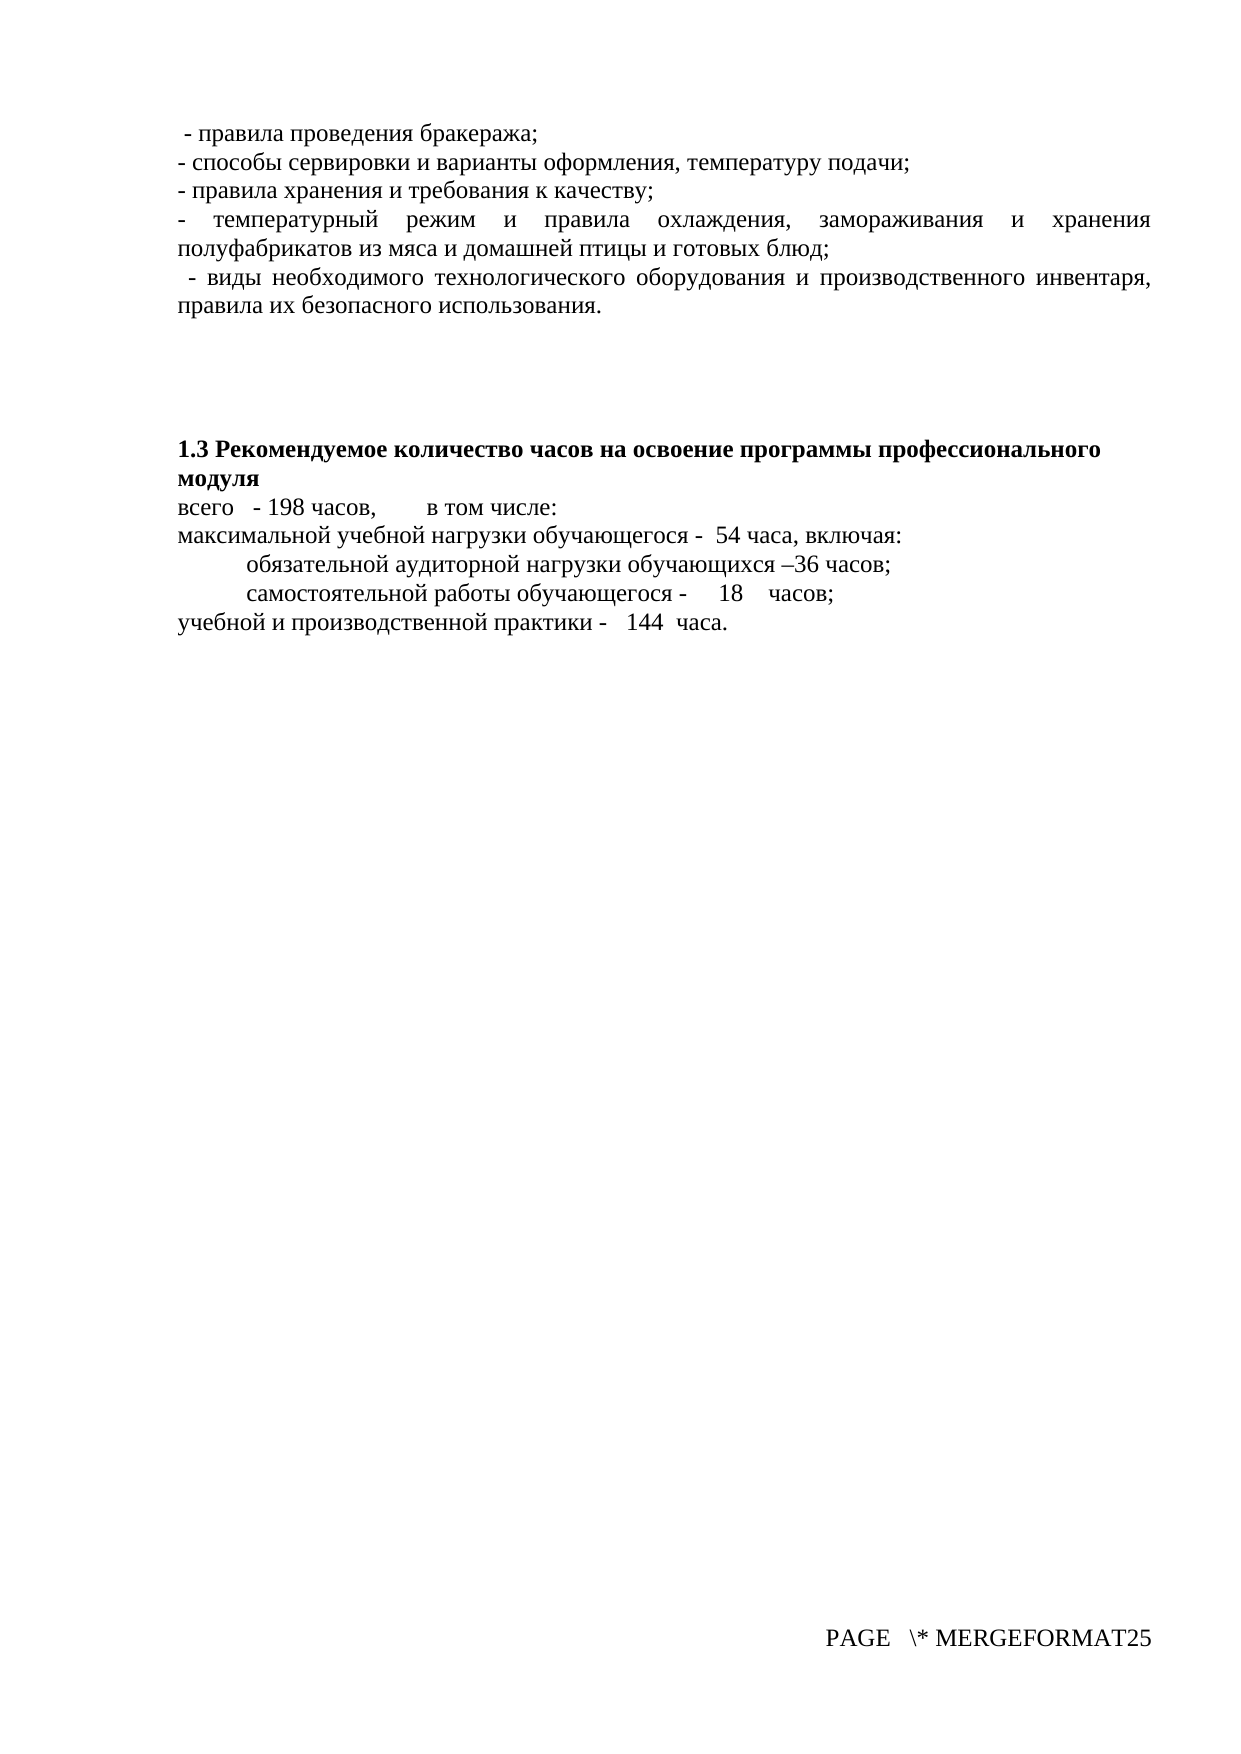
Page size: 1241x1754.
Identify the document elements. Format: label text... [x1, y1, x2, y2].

text - виды необходимого технологического оборудования и производственного инвентаря, правила их безопасного использования. [177, 262, 1152, 319]
text - температурный режим и правила охлаждения, замораживания и хранения полуфабрикатов из мяса и домашней птицы и готовых блюд; [177, 204, 1152, 262]
text максимальной учебной нагрузки обучающегося - 54 часа, включая: [177, 521, 1152, 549]
text обязательной аудиторной нагрузки обучающихся –36 часов; [177, 549, 1152, 578]
text - правила хранения и требования к качеству; [177, 176, 1152, 204]
text 1.3 Рекомендуемое количество часов на освоение программы профессионального модуля [177, 434, 1152, 492]
text самостоятельной работы обучающегося - 18 часов; [177, 578, 1152, 607]
text - способы сервировки и варианты оформления, температуру подачи; [177, 147, 1152, 176]
text учебной и производственной практики - 144 часа. [177, 607, 1152, 636]
text - правила проведения бракеража; [177, 118, 1152, 147]
text всего - 198 часов, в том числе: [177, 492, 1152, 521]
